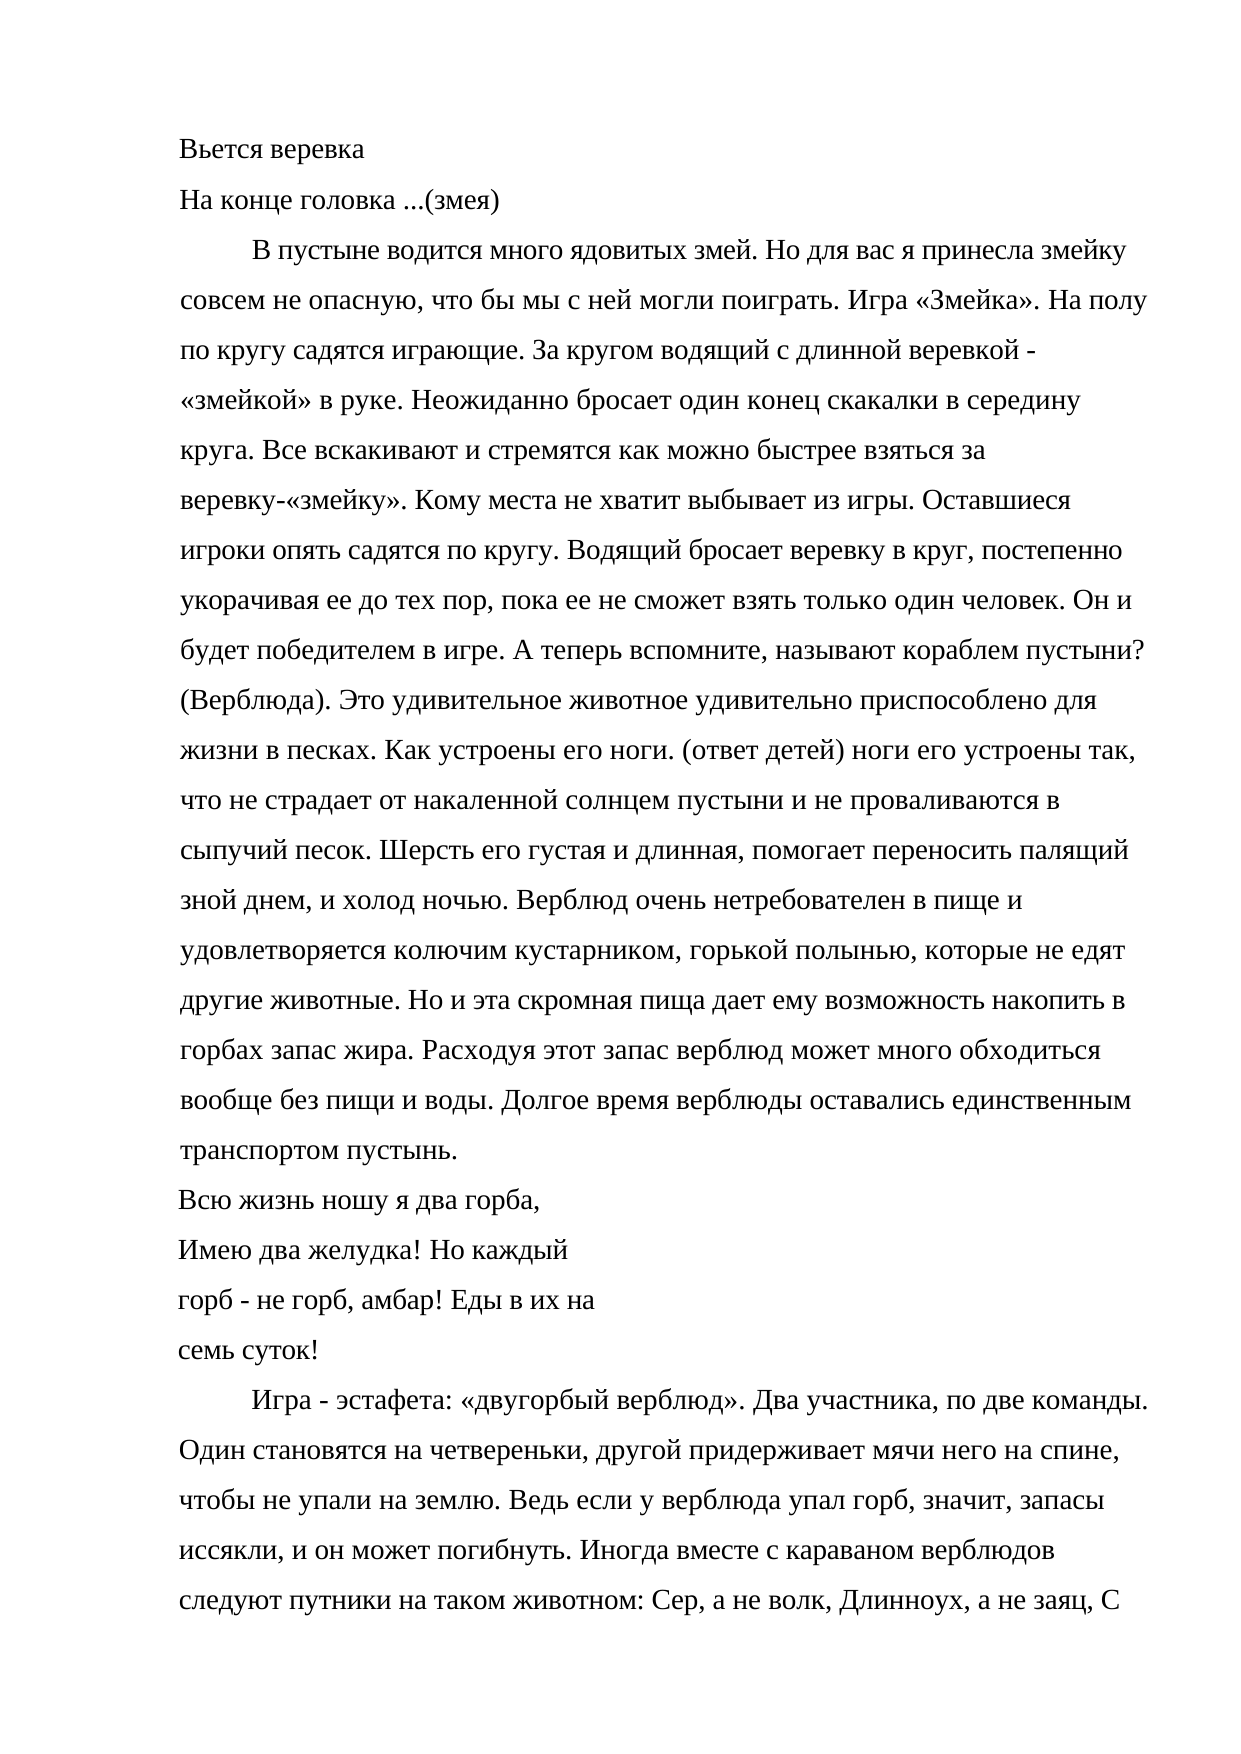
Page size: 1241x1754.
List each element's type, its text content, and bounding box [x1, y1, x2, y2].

text Всю жизнь ношу я два горба, Имею два желудка! Но каждый горб - не горб, амбар! Еды в их на семь суток! [178, 1169, 612, 1369]
text На конце головка ...(змея) [179, 169, 1152, 219]
text Вьется веревка [179, 118, 1152, 168]
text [179, 1369, 1152, 1619]
text В пустыне водится много ядовитых змей. Но для вас я принесла змейку совсем не опасную, что бы мы с ней могли поиграть. Игра «Змейка». На полу по кругу садятся играющие. За кругом водящий с длинной веревкой - «змейкой» в руке. Неожиданно бросает один конец скакалки в середину круга. Все вскакивают и стремятся как можно быстрее взяться за веревку-«змейку». Кому места не хватит выбывает из игры. Оставшиеся игроки опять садятся по кругу. Водящий бросает веревку в круг, постепенно укорачивая ее до тех пор, пока ее не сможет взять только один человек. Он и будет победителем в игре. А теперь вспомните, называют кораблем пустыни? (Верблюда). Это удивительное животное удивительно приспособлено для жизни в песках. Как устроены его ноги. (ответ детей) ноги его устроены так, что не страдает от накаленной солнцем пустыни и не проваливаются в сыпучий песок. Шерсть его густая и длинная, помогает переносить палящий зной днем, и холод ночью. Верблюд очень нетребователен в пище и удовлетворяется колючим кустарником, горькой полынью, которые не едят другие животные. Но и эта скромная пища дает ему возможность накопить в горбах запас жира. Расходуя этот запас верблюд может много обходиться вообще без пищи и воды. Долгое время верблюды оставались единственным транспортом пустынь. [180, 219, 1152, 1169]
